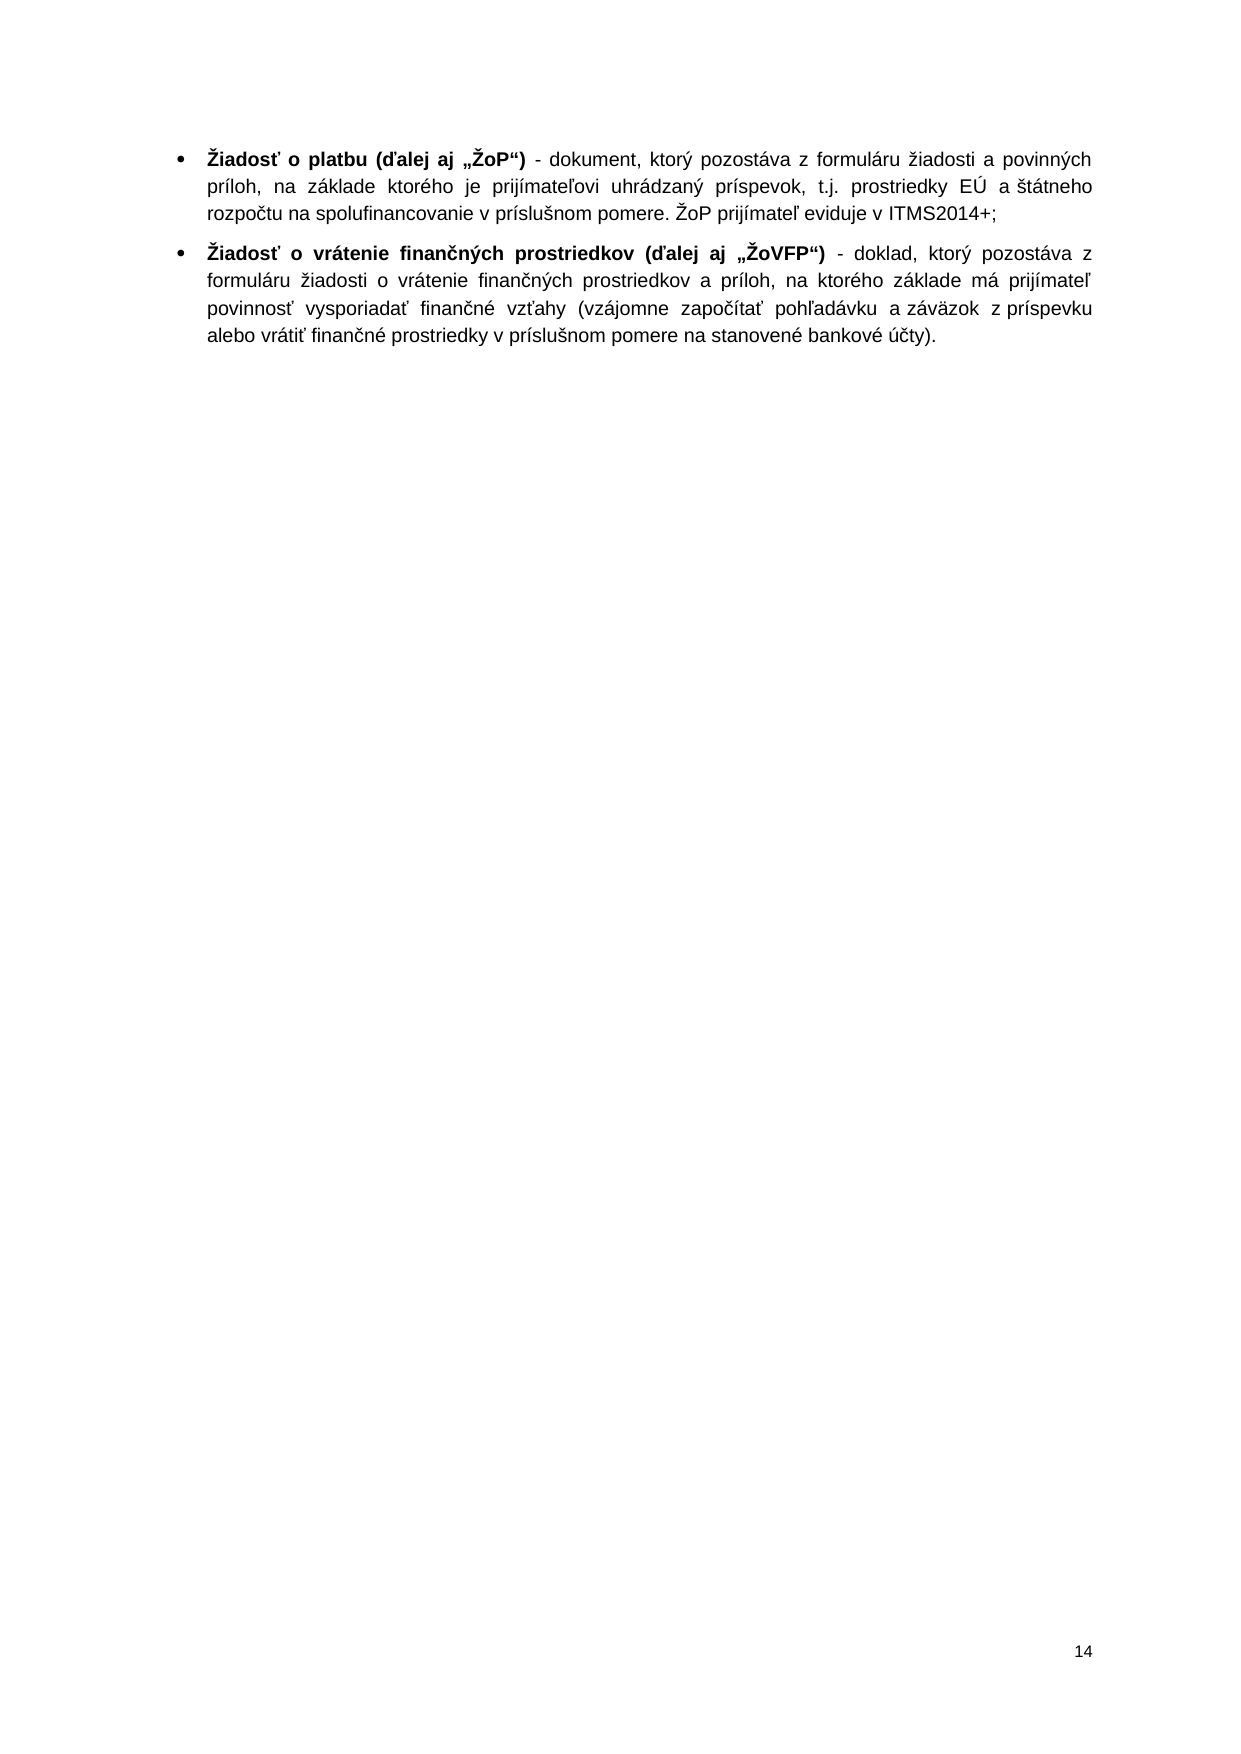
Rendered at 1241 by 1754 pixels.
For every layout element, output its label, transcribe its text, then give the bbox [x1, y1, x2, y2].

text Žiadosť o platbu (ďalej aj „ŽoP“) - dokument, ktorý pozostáva z formuláru žiadosti a povinných príloh, na základe ktorého je prijímateľovi uhrádzaný príspevok, t.j. prostriedky EÚ a štátneho rozpočtu na spolufinancovanie v príslušnom pomere. ŽoP prijímateľ eviduje v ITMS2014+; [177, 148, 1092, 225]
text Žiadosť o vrátenie finančných prostriedkov (ďalej aj „ŽoVFP“) - doklad, ktorý pozostáva z formuláru žiadosti o vrátenie finančných prostriedkov a príloh, na ktorého základe má prijímateľ povinnosť vysporiadať finančné vzťahy (vzájomne započítať pohľadávku a záväzok z príspevku alebo vrátiť finančné prostriedky v príslušnom pomere na stanovené bankové účty). [177, 242, 1092, 346]
